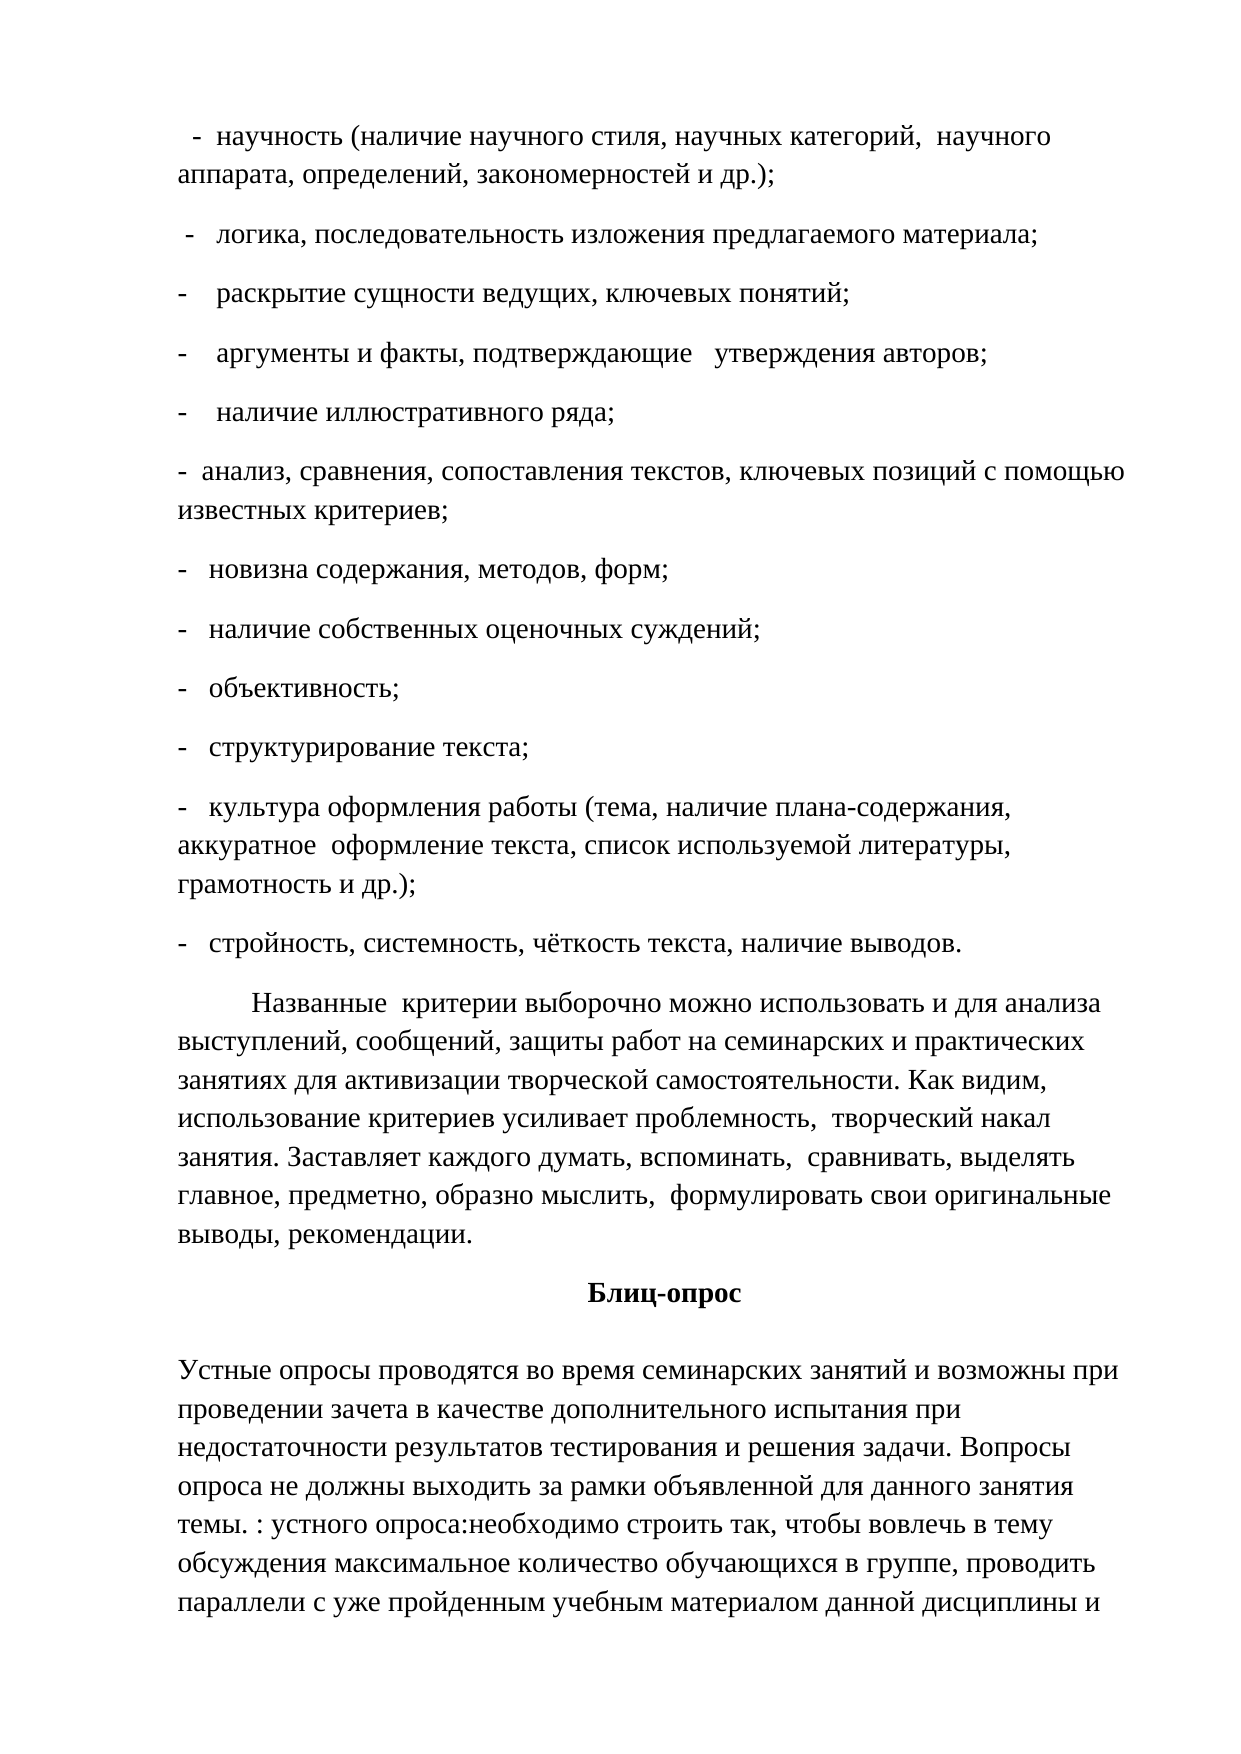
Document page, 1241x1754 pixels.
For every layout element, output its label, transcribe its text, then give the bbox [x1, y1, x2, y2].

text - научность (наличие научного стиля, научных категорий, научного аппарата, определений, закономерностей и др.); [177, 118, 1152, 190]
text Названные критерии выборочно можно использовать и для анализа выступлений, сообщений, защиты работ на семинарских и практических занятиях для активизации творческой самостоятельности. Как видим, использование критериев усиливает проблемность, творческий накал занятия. Заставляет каждого думать, вспоминать, сравнивать, выделять главное, предметно, образно мыслить, формулировать свои оригинальные выводы, рекомендации. [177, 985, 1152, 1249]
text Блиц-опрос [177, 1275, 1152, 1309]
text - наличие собственных оценочных суждений; [177, 611, 1152, 644]
text - наличие иллюстративного ряда; [177, 394, 1152, 428]
text - логика, последовательность изложения предлагаемого материала; [177, 216, 1152, 249]
text - анализ, сравнения, сопоставления текстов, ключевых позиций с помощью известных критериев; [177, 453, 1152, 526]
text - раскрытие сущности ведущих, ключевых понятий; [177, 275, 1152, 309]
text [177, 1352, 1152, 1617]
text - аргументы и факты, подтверждающие утверждения авторов; [177, 335, 1152, 368]
text - стройность, системность, чёткость текста, наличие выводов. [177, 925, 1152, 959]
text - культура оформления работы (тема, наличие плана-содержания, аккуратное оформление текста, список используемой литературы, грамотность и др.); [177, 789, 1152, 899]
text - новизна содержания, методов, форм; [177, 551, 1152, 585]
text - объективность; [177, 670, 1152, 704]
text - структурирование текста; [177, 729, 1152, 763]
